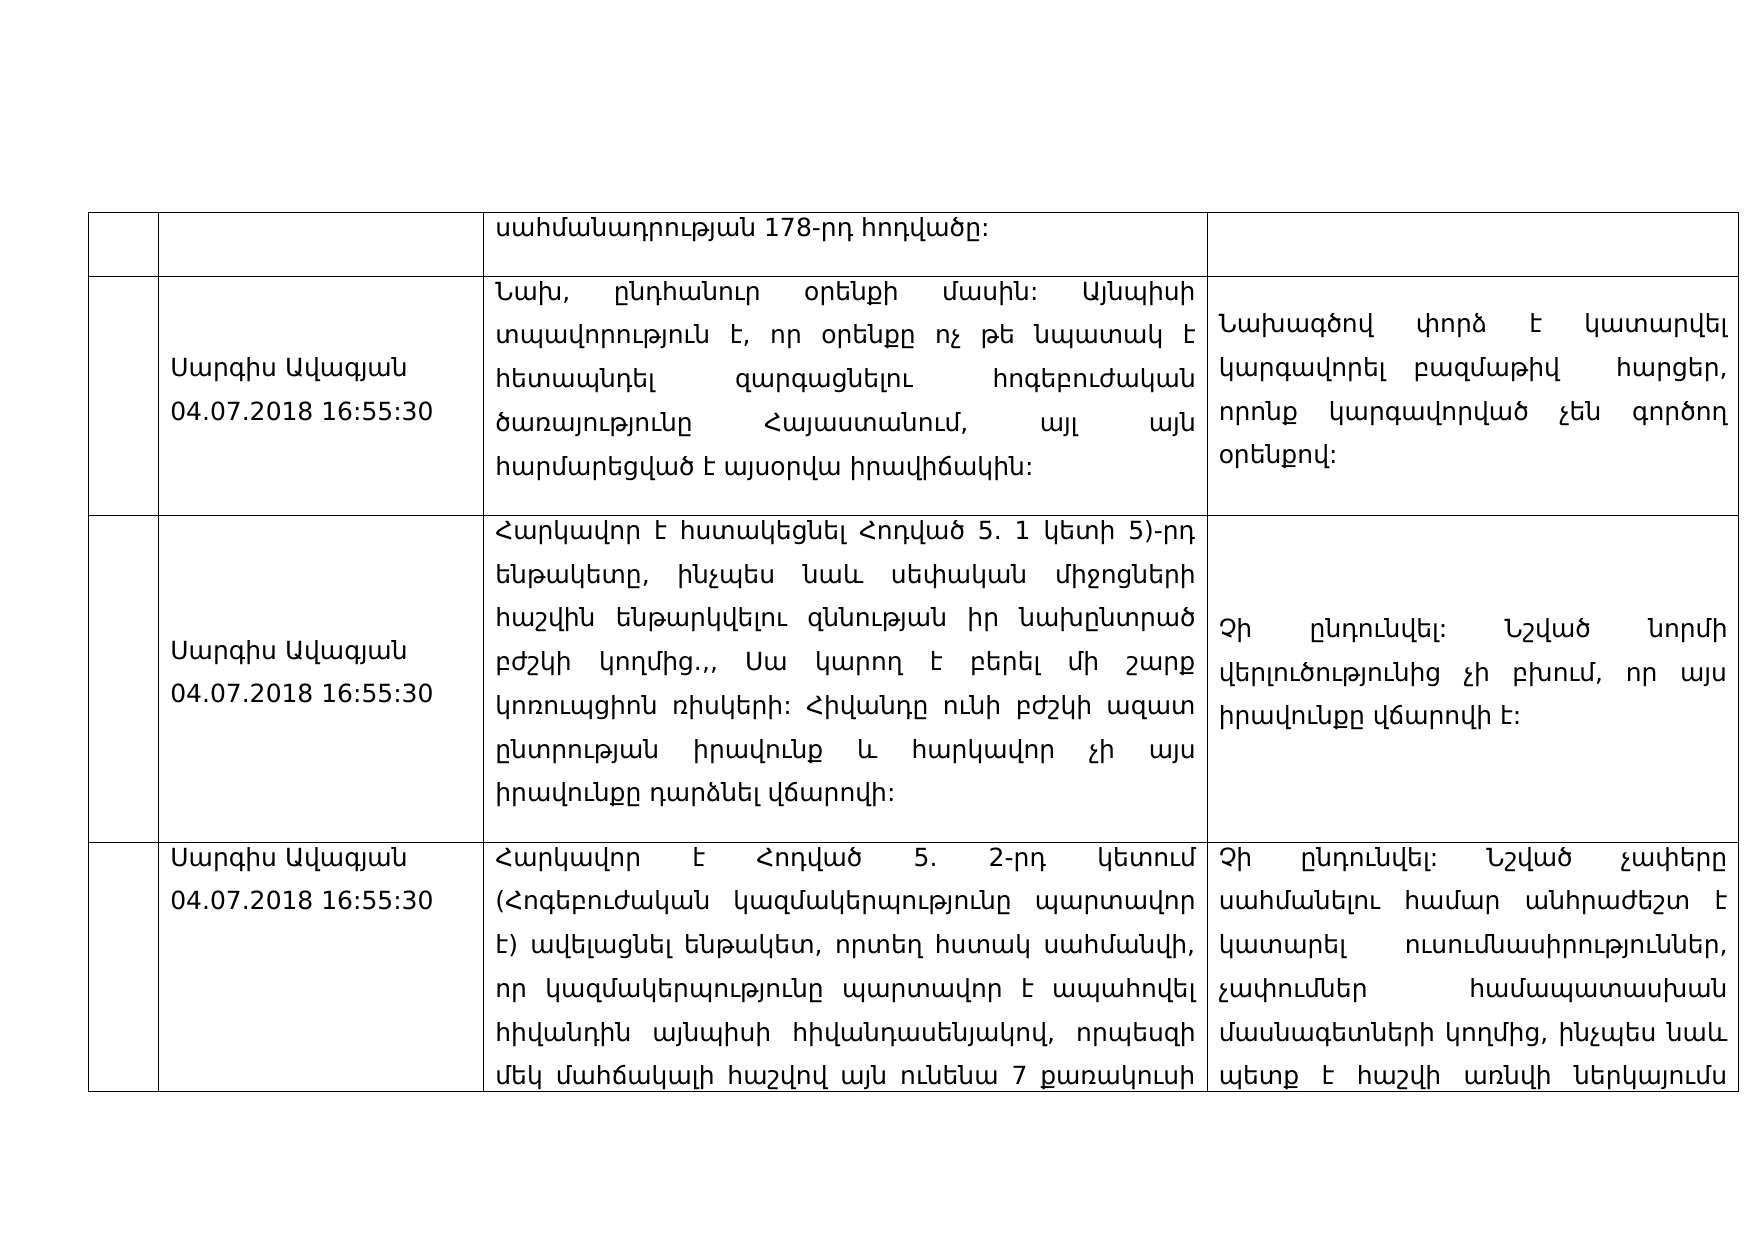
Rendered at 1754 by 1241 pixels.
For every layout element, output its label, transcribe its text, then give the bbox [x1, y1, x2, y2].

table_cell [1208, 843, 1738, 1091]
table_cell [89, 213, 158, 276]
table_cell [89, 516, 158, 842]
table_cell Չի ընդունվել: Նշված նորմի վերլուծությունից չի բխում, որ այս իրավունքը վճարովի է: [1208, 516, 1738, 842]
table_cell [159, 213, 483, 276]
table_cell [484, 213, 1207, 276]
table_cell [484, 843, 1207, 1091]
table_cell [89, 843, 158, 1091]
table_cell Հարկավոր է հստակեցնել Հոդված 5. 1 կետի 5)-րդ ենթակետը, ինչպես նաև սեփական միջոցների հաշվին ենթարկվելու զննության իր նախընտրած բժշկի կողմից.,, Սա կարող է բերել մի շարք կոռուպցիոն ռիսկերի: Հիվանդը ունի բժշկի ազատ ընտրության իրավունք և հարկավոր չի այս իրավունքը դարձնել վճարովի: [484, 516, 1207, 842]
table_cell Սարգիս Ավագյան 04.07.2018 16:55:30 [159, 277, 483, 515]
table_cell Նախ, ընդհանուր օրենքի մասին: Այնպիսի տպավորություն է, որ օրենքը ոչ թե նպատակ է հետապնդել զարգացնելու հոգեբուժական ծառայությունը Հայաստանում, այլ այն հարմարեցված է այսօրվա իրավիճակին: [484, 277, 1207, 515]
table_cell Նախագծով փորձ է կատարվել կարգավորել բազմաթիվ հարցեր, որոնք կարգավորված չեն գործող օրենքով: [1208, 277, 1738, 515]
table_cell Սարգիս Ավագյան 04.07.2018 16:55:30 [159, 516, 483, 842]
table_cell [1208, 213, 1738, 276]
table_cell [159, 843, 483, 1091]
table_cell [89, 277, 158, 515]
